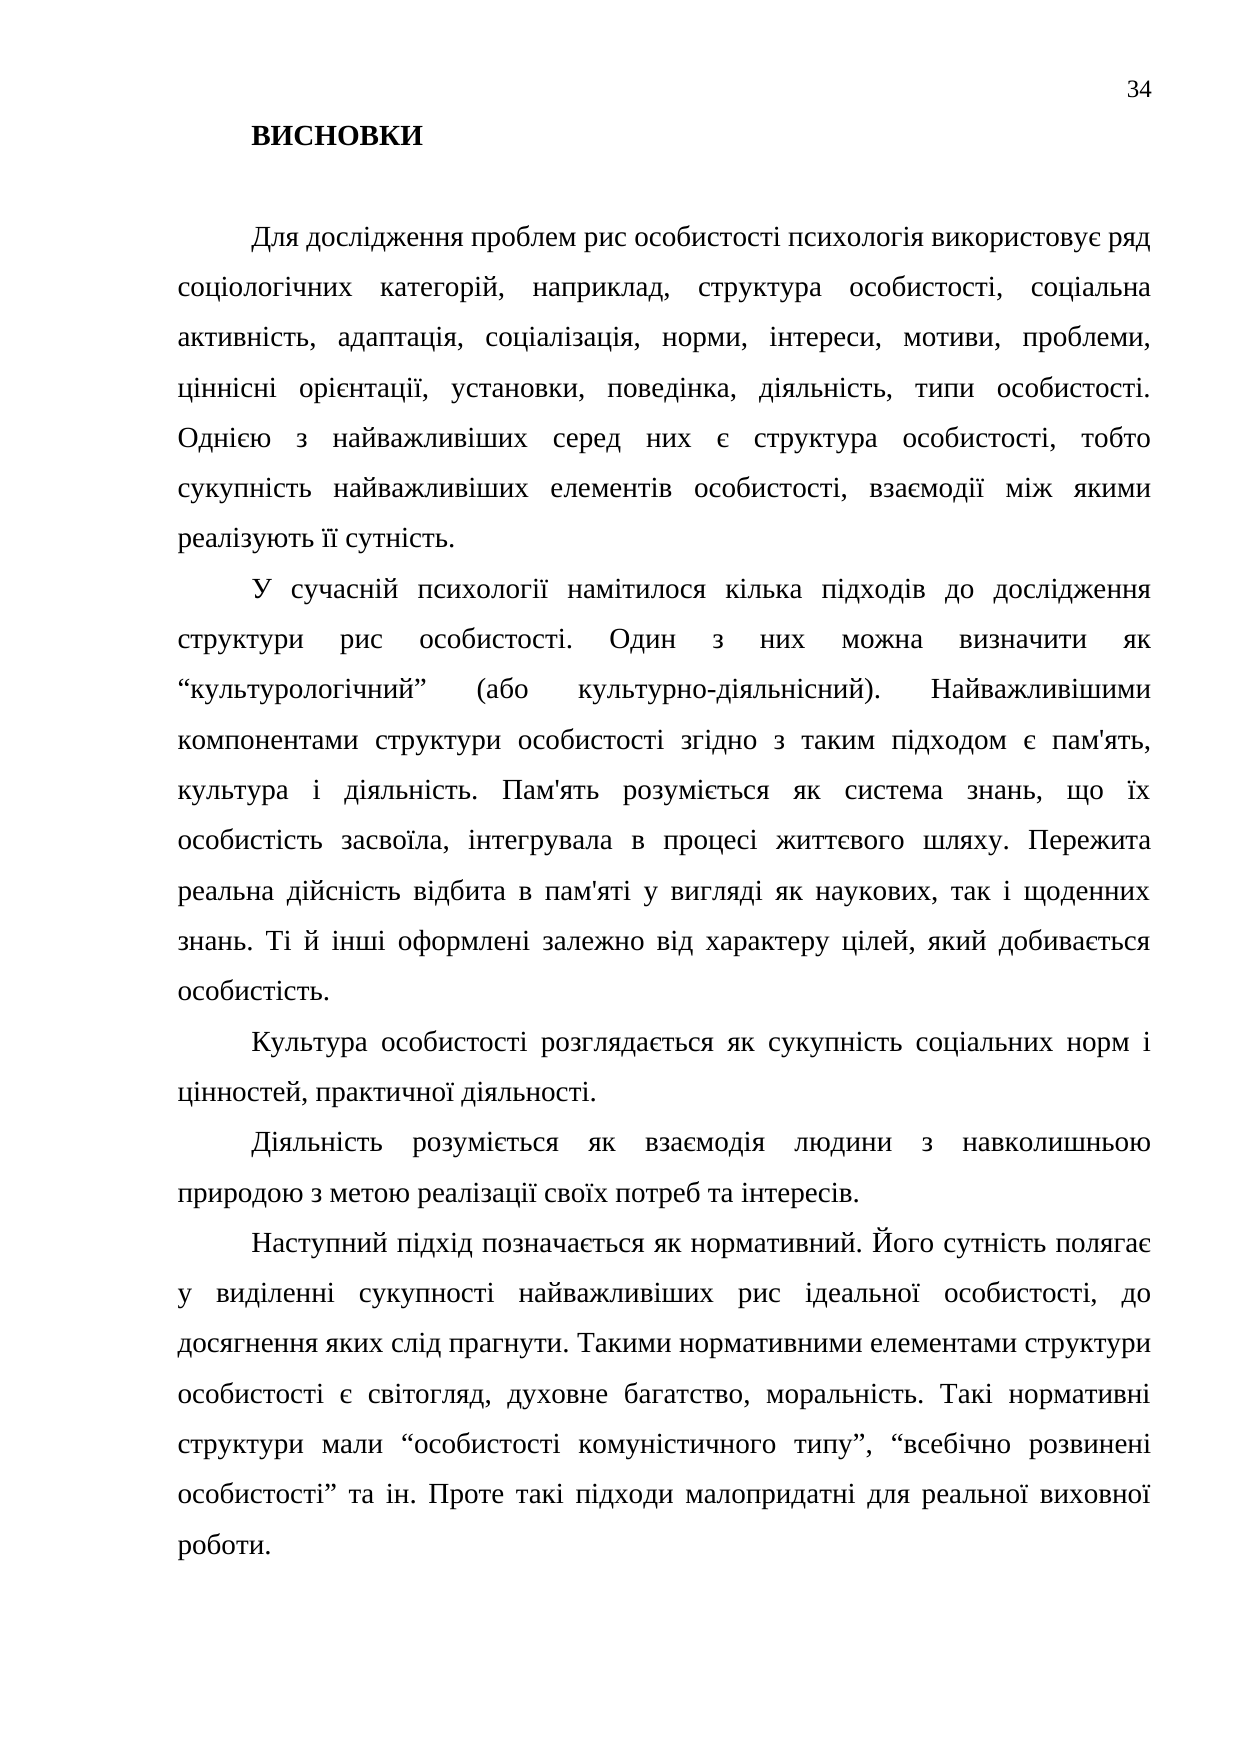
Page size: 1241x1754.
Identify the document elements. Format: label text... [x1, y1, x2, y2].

text Висновки [177, 118, 1152, 152]
text У сучасній психології намітилося кілька підходів до дослідження структури рис особистості. Один з них можна визначити як “культурологічний” (або культурно-діяльнісний). Найважливішими компонентами структури особистості згідно з таким підходом є пам'ять, культура і діяльність. Пам'ять розуміється як система знань, що їх особистість засвоїла, інтегрувала в процесі життєвого шляху. Пережита реальна дійсність відбита в пам'яті у вигляді як наукових, так і щоденних знань. Ті й інші оформлені залежно від характеру цілей, який добивається особистість. [177, 571, 1152, 1007]
text Діяльність розуміється як взаємодія людини з навколишньою природою з метою реалізації своїх потреб та інтересів. [177, 1124, 1152, 1208]
text Культура особистості розглядається як сукупність соціальних норм і цінностей, практичної діяльності. [177, 1024, 1152, 1108]
text Наступний підхід позначається як нормативний. Його сутність полягає у виділенні сукупності найважливіших рис ідеальної особистості, до досягнення яких слід прагнути. Такими нормативними елементами структури особистості є світогляд, духовне багатство, моральність. Такі нормативні структури мали “особистості комуністичного типу”, “всебічно розвинені особистості” та ін. Проте такі підходи малопридатні для реальної виховної роботи. [177, 1225, 1152, 1560]
text Для дослідження проблем рис особистості психологія використовує ряд соціологічних категорій, наприклад, структура особистості, соціальна активність, адаптація, соціалізація, норми, інтереси, мотиви, проблеми, ціннісні орієнтації, установки, поведінка, діяльність, типи особистості. Однією з найважливіших серед них є структура особистості, тобто сукупність найважливіших елементів особистості, взаємодії між якими реалізують її сутність. [177, 219, 1152, 554]
